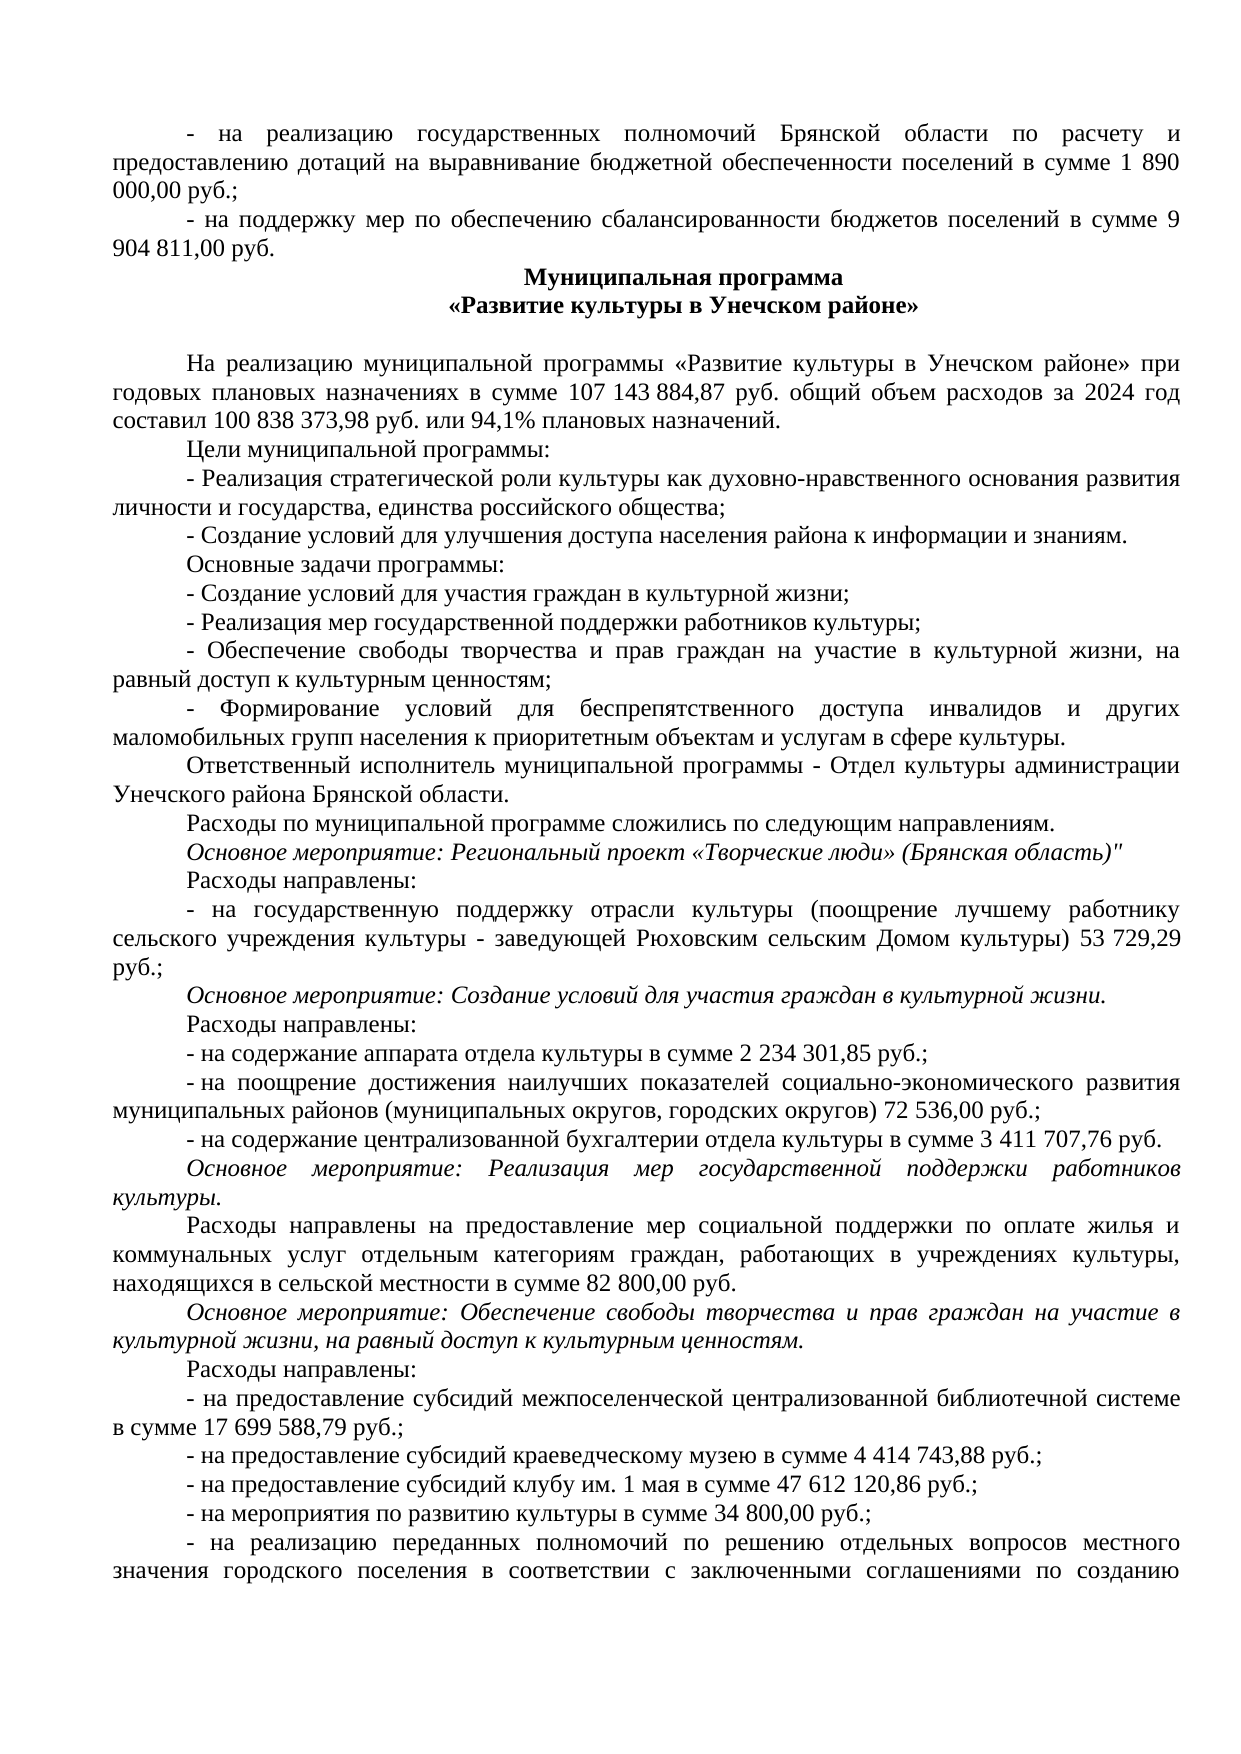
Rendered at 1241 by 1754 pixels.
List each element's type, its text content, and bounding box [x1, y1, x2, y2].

text Муниципальная программа [112, 262, 1181, 291]
text - на реализацию государственных полномочий Брянской области по расчету и предоставлению дотаций на выравнивание бюджетной обеспеченности поселений в сумме 1 890 000,00 руб.; [112, 118, 1181, 204]
text Основное мероприятие: Региональный проект «Творческие люди» (Брянская область)" [112, 837, 1181, 866]
text - Создание условий для улучшения доступа населения района к информации и знаниям. [112, 521, 1181, 549]
text Основное мероприятие: Реализация мер государственной поддержки работников культуры. [112, 1153, 1181, 1211]
text - на предоставление субсидий краеведческому музею в сумме 4 414 743,88 руб.; [112, 1441, 1181, 1469]
text Основное мероприятие: Создание условий для участия граждан в культурной жизни. [112, 981, 1181, 1009]
text На реализацию муниципальной программы «Развитие культуры в Унечском районе» при годовых плановых назначениях в сумме 107 143 884,87 руб. общий объем расходов за 2024 год составил 100 838 373,98 руб. или 94,1% плановых назначений. [112, 348, 1181, 434]
text - Создание условий для участия граждан в культурной жизни; [112, 578, 1181, 607]
text Расходы по муниципальной программе сложились по следующим направлениям. [112, 808, 1181, 837]
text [112, 1527, 1181, 1584]
text - на мероприятия по развитию культуры в сумме 34 800,00 руб.; [112, 1498, 1181, 1527]
text Основное мероприятие: Обеспечение свободы творчества и прав граждан на участие в культурной жизни, на равный доступ к культурным ценностям. [112, 1297, 1181, 1354]
text «Развитие культуры в Унечском районе» [112, 291, 1181, 319]
text - на содержание централизованной бухгалтерии отдела культуры в сумме 3 411 707,76 руб. [112, 1124, 1181, 1153]
text - на предоставление субсидий клубу им. 1 мая в сумме 47 612 120,86 руб.; [112, 1469, 1181, 1498]
text - на содержание аппарата отдела культуры в сумме 2 234 301,85 руб.; [112, 1038, 1181, 1067]
text - Обеспечение свободы творчества и прав граждан на участие в культурной жизни, на равный доступ к культурным ценностям; [112, 636, 1181, 693]
text Цели муниципальной программы: [112, 434, 1181, 463]
text - Реализация мер государственной поддержки работников культуры; [112, 607, 1181, 636]
text - Формирование условий для беспрепятственного доступа инвалидов и других маломобильных групп населения к приоритетным объектам и услугам в сфере культуры. [112, 693, 1181, 751]
text Расходы направлены: [112, 866, 1181, 894]
text Ответственный исполнитель муниципальной программы - Отдел культуры администрации Унечского района Брянской области. [112, 751, 1181, 808]
text Расходы направлены: [112, 1354, 1181, 1383]
text - на предоставление субсидий межпоселенческой централизованной библиотечной системе в сумме 17 699 588,79 руб.; [112, 1383, 1181, 1441]
text - на государственную поддержку отрасли культуры (поощрение лучшему работнику сельского учреждения культуры - заведующей Рюховским сельским Домом культуры) 53 729,29 руб.; [112, 894, 1181, 981]
text - на поддержку мер по обеспечению сбалансированности бюджетов поселений в сумме 9 904 811,00 руб. [112, 204, 1181, 262]
text Основные задачи программы: [112, 549, 1181, 578]
text Расходы направлены на предоставление мер социальной поддержки по оплате жилья и коммунальных услуг отдельным категориям граждан, работающих в учреждениях культуры, находящихся в сельской местности в сумме 82 800,00 руб. [112, 1211, 1181, 1297]
text Расходы направлены: [112, 1009, 1181, 1038]
text - Реализация стратегической роли культуры как духовно-нравственного основания развития личности и государства, единства российского общества; [112, 463, 1181, 521]
text - на поощрение достижения наилучших показателей социально-экономического развития муниципальных районов (муниципальных округов, городских округов) 72 536,00 руб.; [112, 1067, 1181, 1124]
